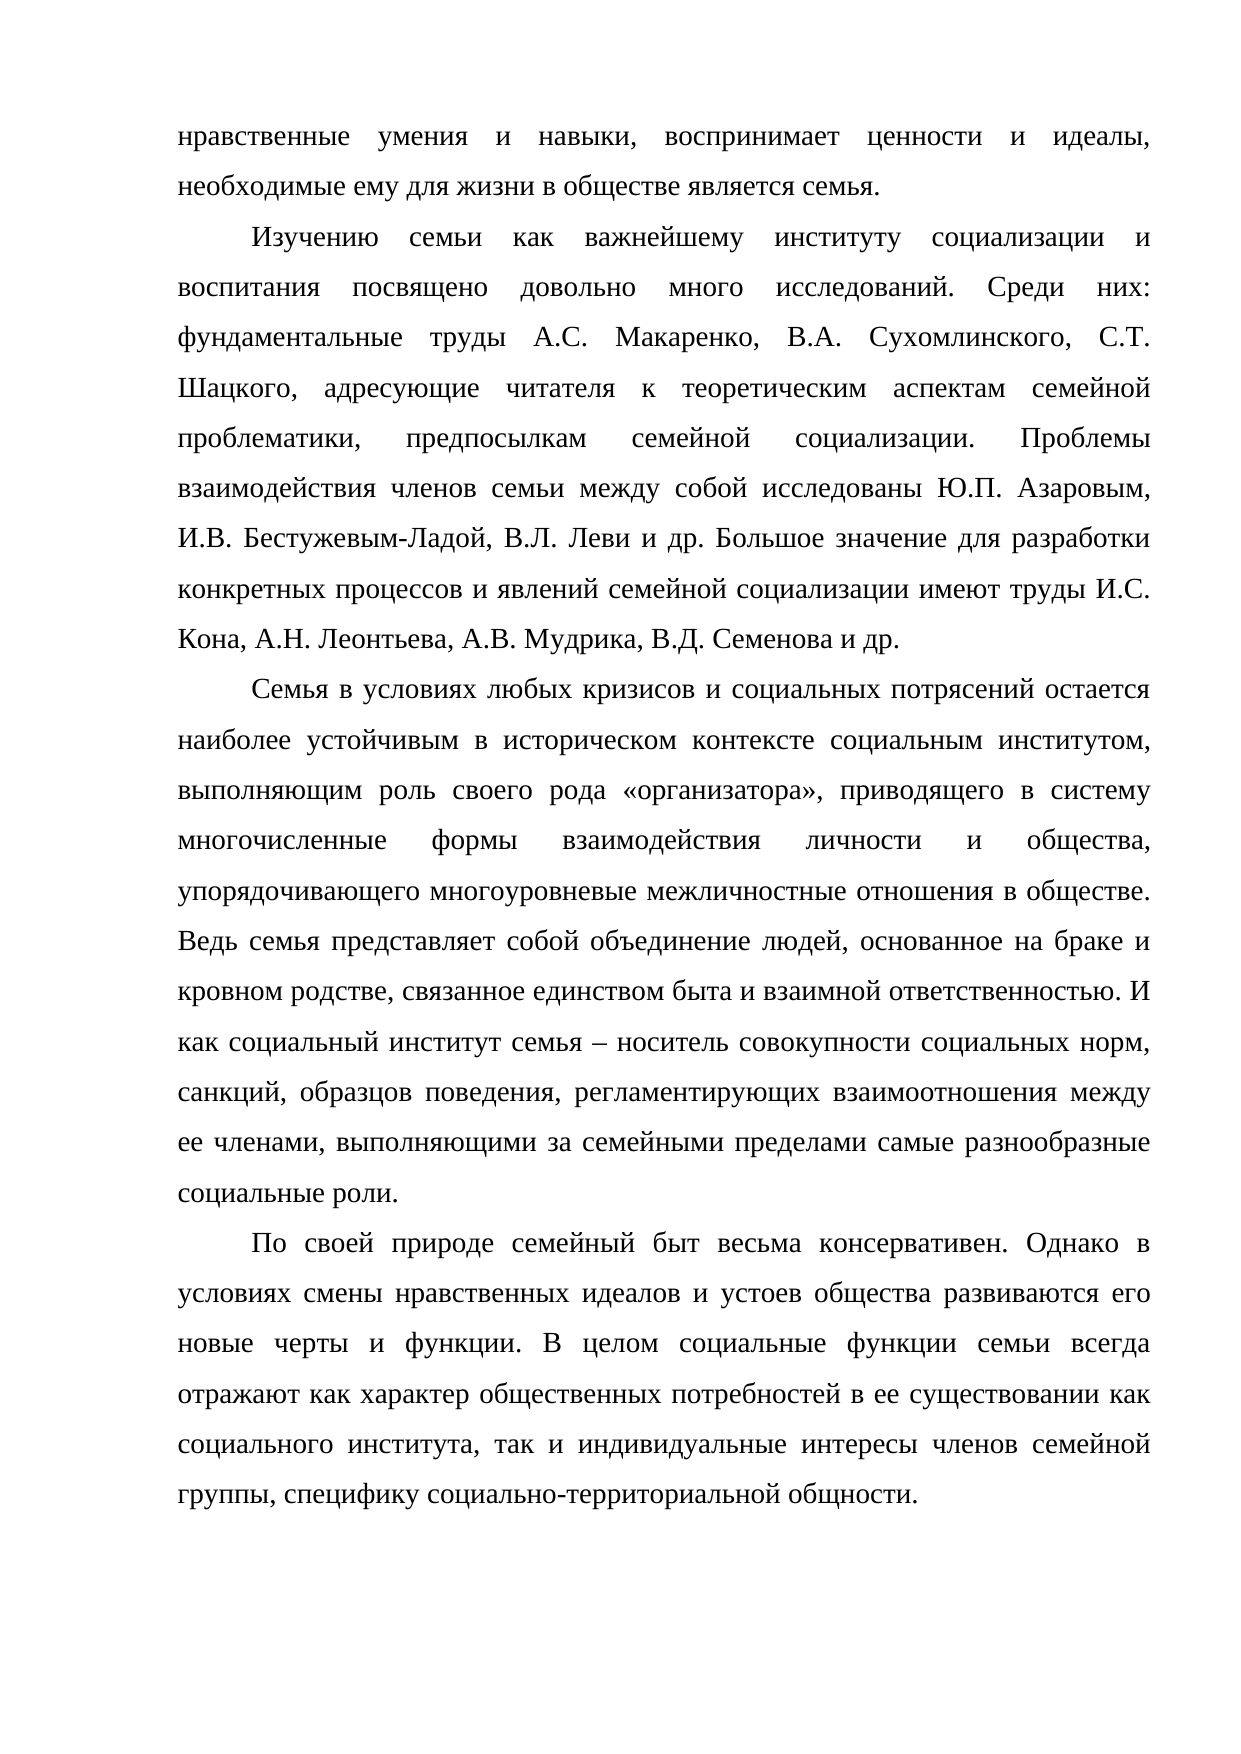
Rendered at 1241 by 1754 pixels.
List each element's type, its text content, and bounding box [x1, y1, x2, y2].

text По своей природе семейный быт весьма консервативен. Однако в условиях смены нравственных идеалов и устоев общества развиваются его новые черты и функции. В целом социальные функции семьи всегда отражают как характер общественных потребностей в ее существовании как социального института, так и индивидуальные интересы членов семейной группы, специфику социально-территориальной общности. [177, 1225, 1152, 1510]
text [177, 118, 1152, 202]
text Семья в условиях любых кризисов и социальных потрясений остается наиболее устойчивым в историческом контексте социальным институтом, выполняющим роль своего рода «организатора», приводящего в систему многочисленные формы взаимодействия личности и общества, упорядочивающего многоуровневые межличностные отношения в обществе. Ведь семья представляет собой объединение людей, основанное на браке и кровном родстве, связанное единством быта и взаимной ответственностью. И как социальный институт семья – носитель совокупности социальных норм, санкций, образцов поведения, регламентирующих взаимоотношения между ее членами, выполняющими за семейными пределами самые разнообразные социальные роли. [177, 672, 1152, 1208]
text Изучению семьи как важнейшему институту социализации и воспитания посвящено довольно много исследований. Среди них: фундаментальные труды А.С. Макаренко, В.А. Сухомлинского, С.Т. Шацкого, адресующие читателя к теоретическим аспектам семейной проблематики, предпосылкам семейной социализации. Проблемы взаимодействия членов семьи между собой исследованы Ю.П. Азаровым, И.В. Бестужевым-Ладой, В.Л. Леви и др. Большое значение для разработки конкретных процессов и явлений семейной социализации имеют труды И.С. Кона, А.Н. Леонтьева, А.В. Мудрика, В.Д. Семенова и др. [177, 219, 1152, 655]
